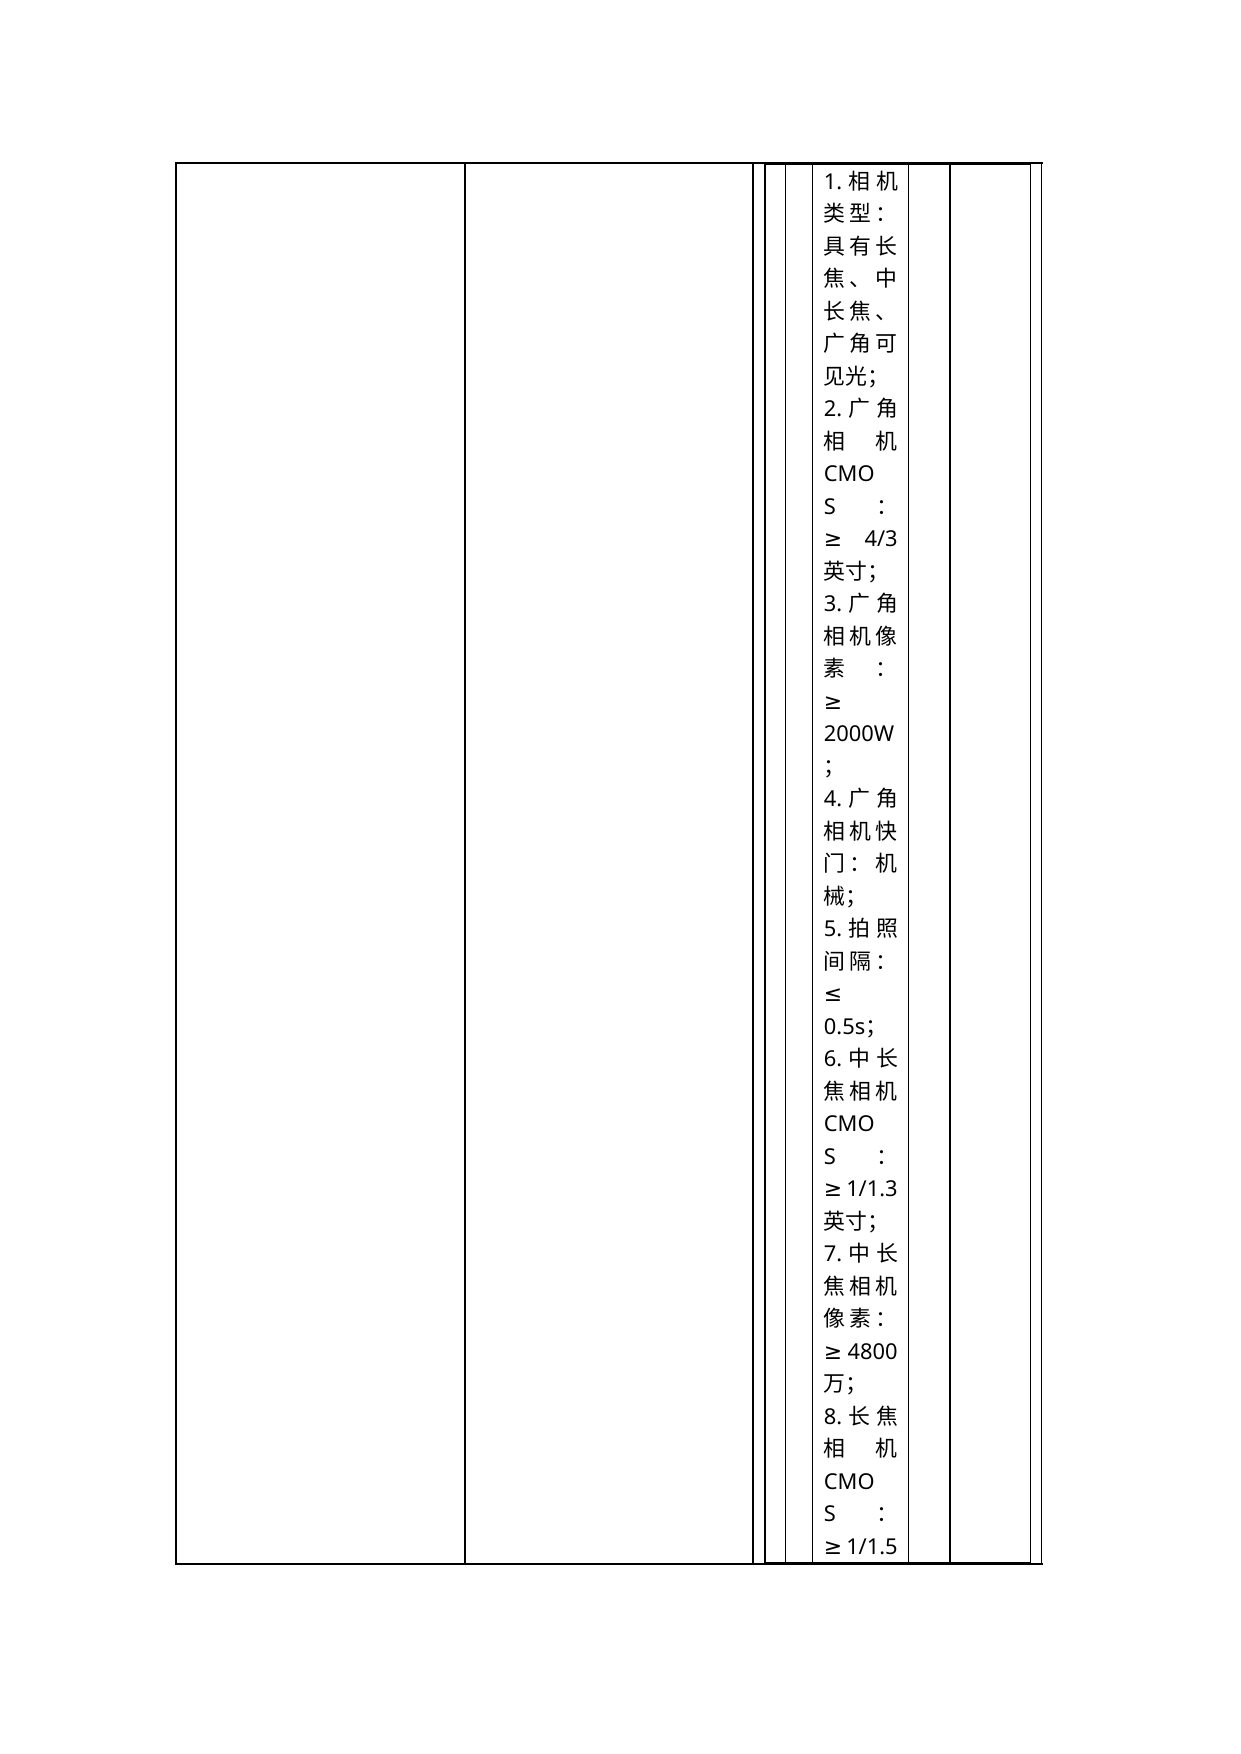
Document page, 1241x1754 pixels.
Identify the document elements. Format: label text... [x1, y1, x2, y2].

table_cell [754, 164, 764, 1563]
table_cell 1 [177, 164, 464, 1563]
table_cell [466, 164, 752, 1563]
table_cell [766, 165, 785, 1562]
table_cell [909, 165, 949, 1562]
table_cell [813, 165, 908, 1562]
table_cell [1031, 164, 1041, 1563]
table_cell [951, 165, 1030, 1562]
table_cell [786, 165, 812, 1562]
